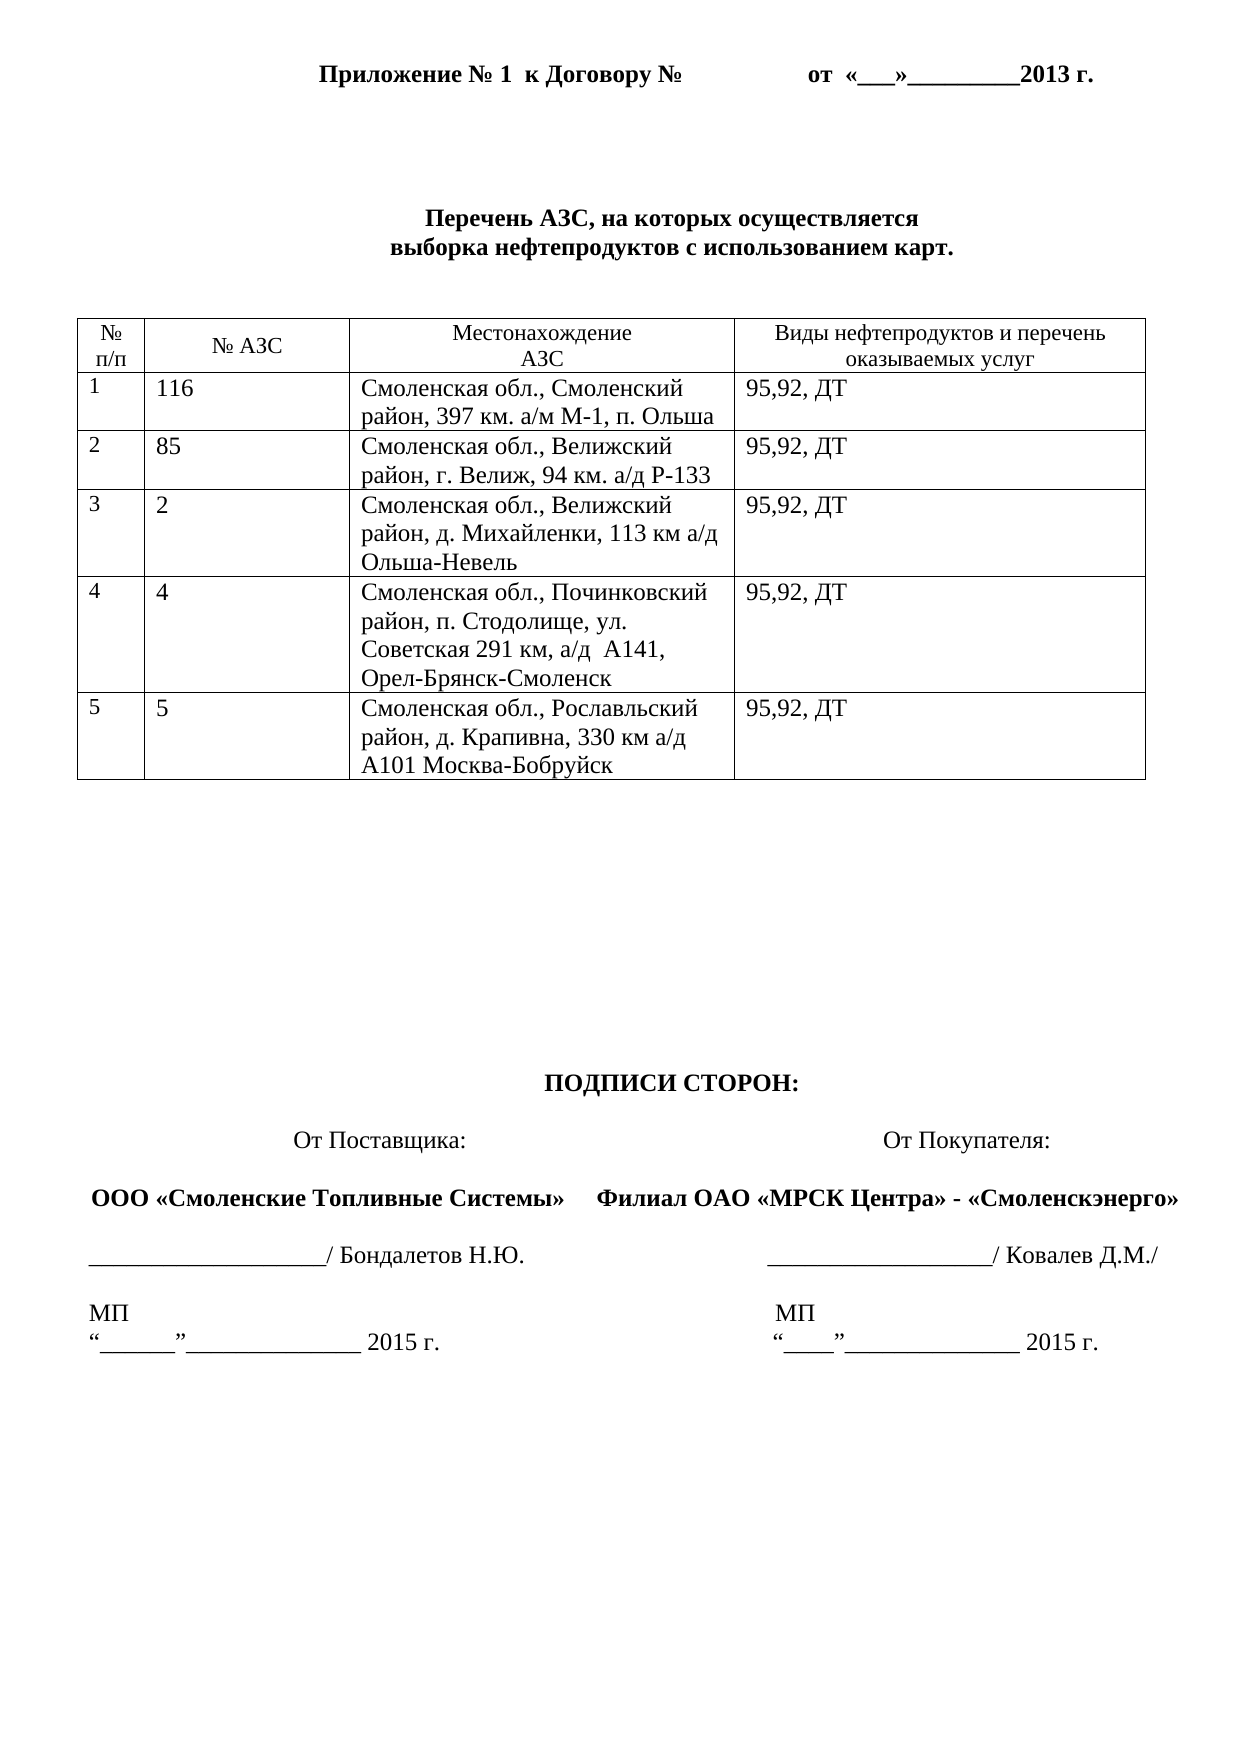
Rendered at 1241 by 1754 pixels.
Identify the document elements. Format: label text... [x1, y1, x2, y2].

table_header Местонахождение АЗС [350, 319, 734, 372]
table_cell Смоленская обл., Смоленский район, . а/м М-1, п. Ольша [350, 373, 734, 430]
table_header № АЗС [145, 319, 349, 372]
text Перечень АЗС, на которых осуществляется [89, 203, 1181, 232]
text ООО «Смоленские Топливные Системы» Филиал ОАО «МРСК Центра» - «Смоленскэнерго» [89, 1183, 1181, 1212]
text От Поставщика: От Покупателя: [89, 1125, 1181, 1154]
text ___________________/ Бондалетов Н.Ю. __________________/ Ковалев Д.М./ [89, 1240, 1181, 1269]
table_cell 85 [145, 431, 349, 489]
text выборка нефтепродуктов с использованием карт. [89, 232, 1181, 260]
table_cell Смоленская обл., Рославльский район, д. Крапивна, а/д А101 Москва-Бобруйск [350, 693, 734, 779]
table_cell 95,92, ДТ [735, 577, 1145, 692]
text МП МП [89, 1298, 1181, 1327]
table_cell 95,92, ДТ [735, 373, 1145, 430]
table_cell 5 [145, 693, 349, 779]
table_cell Смоленская обл., Починковский район, п. Стодолище, ул. Советская , а/д А141, Орел-Брянск-Смоленск [350, 577, 734, 692]
text ПОДПИСИ СТОРОН: [89, 1068, 1181, 1097]
table_cell 2 [78, 431, 144, 489]
table_cell 4 [78, 577, 144, 692]
table_cell 2 [145, 490, 349, 576]
table_cell 4 [145, 577, 349, 692]
text “______”______________ 2015 г. “____”______________ 2015 г. [89, 1327, 1181, 1355]
table_cell 5 [78, 693, 144, 779]
table_cell 95,92, ДТ [735, 431, 1145, 489]
table_cell 116 [145, 373, 349, 430]
table_header Виды нефтепродуктов и перечень оказываемых услуг [735, 319, 1145, 372]
table_cell 1 [78, 373, 144, 430]
table_cell 95,92, ДТ [735, 490, 1145, 576]
table_cell 95,92, ДТ [735, 693, 1145, 779]
table_cell 3 [78, 490, 144, 576]
table_cell Смоленская обл., Велижский район, г. Велиж, . а/д Р-133 [350, 431, 734, 489]
table_header № п/п [78, 319, 144, 372]
table_cell Смоленская обл., Велижский район, д. Михайленки, а/д Ольша-Невель [350, 490, 734, 576]
text Приложение № 1 к Договору № от «___»_________2013 г. [89, 59, 1181, 88]
